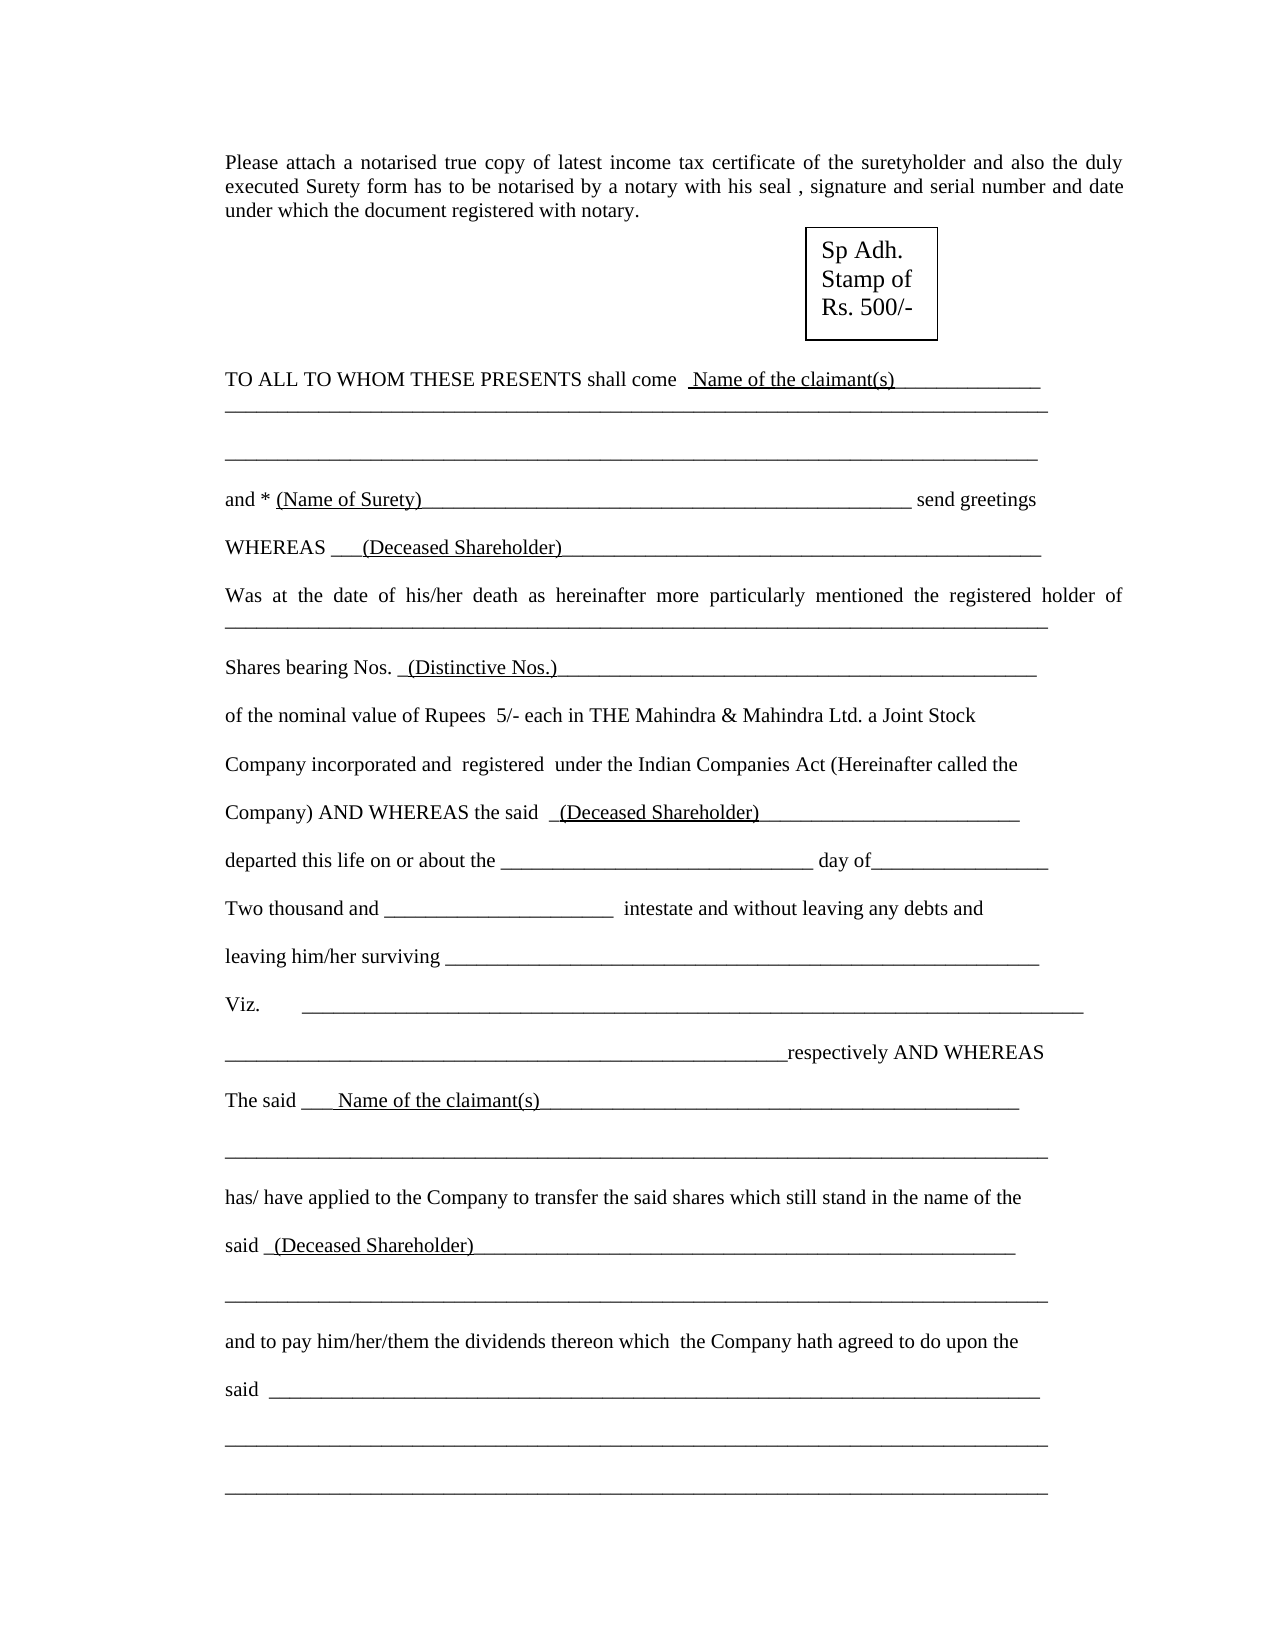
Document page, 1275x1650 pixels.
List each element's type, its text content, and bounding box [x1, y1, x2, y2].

text _______________________________________________________________________________ [225, 1137, 1125, 1161]
text ______________________________________________________________________________ [225, 439, 1125, 463]
text has/ have applied to the Company to transfer the said shares which still stand in the name of the [225, 1185, 1125, 1209]
text Please attach a notarised true copy of latest income tax certificate of the suretyholder and also the duly executed Surety form has to be notarised by a notary with his seal , signature and serial number and date under which the document registered with notary. [225, 150, 1125, 222]
text ______________________________________________________respectively AND WHEREAS [225, 1040, 1125, 1064]
text of the nominal value of Rupees 5/- each in THE Mahindra & Mahindra Ltd. a Joint Stock [225, 703, 1125, 727]
text WHEREAS ___(Deceased Shareholder)______________________________________________ [225, 535, 1125, 559]
text _______________________________________________________________________________ [225, 391, 1125, 415]
text Viz. ___________________________________________________________________________ [225, 992, 1125, 1040]
text said _(Deceased Shareholder)____________________________________________________ [225, 1233, 1125, 1257]
text _______________________________________________________________________________ [225, 1425, 1125, 1449]
text said __________________________________________________________________________ [225, 1377, 1125, 1401]
text Company) AND WHEREAS the said _(Deceased Shareholder)_________________________ [225, 800, 1125, 824]
text Shares bearing Nos. _(Distinctive Nos.)______________________________________________ [225, 655, 1125, 679]
text and * (Name of Surety)_______________________________________________ send greetings [225, 487, 1125, 511]
text departed this life on or about the ______________________________ day of_________________ [225, 848, 1125, 872]
text Two thousand and ______________________ intestate and without leaving any debts and [225, 896, 1125, 920]
text and to pay him/her/them the dividends thereon which the Company hath agreed to do upon the [225, 1329, 1125, 1353]
text _______________________________________________________________________________ [225, 1281, 1125, 1305]
text Company incorporated and registered under the Indian Companies Act (Hereinafter called the [225, 752, 1125, 776]
text leaving him/her surviving _________________________________________________________ [225, 944, 1125, 968]
text The said ___ Name of the claimant(s)______________________________________________ [225, 1088, 1125, 1112]
text Was at the date of his/her death as hereinafter more particularly mentioned the registered holder of _______________________________________________________________________________ [225, 583, 1125, 631]
text TO ALL TO WHOM THESE PRESENTS shall come Name of the claimant(s)______________ [225, 367, 1125, 391]
text _______________________________________________________________________________ [225, 1473, 1125, 1497]
